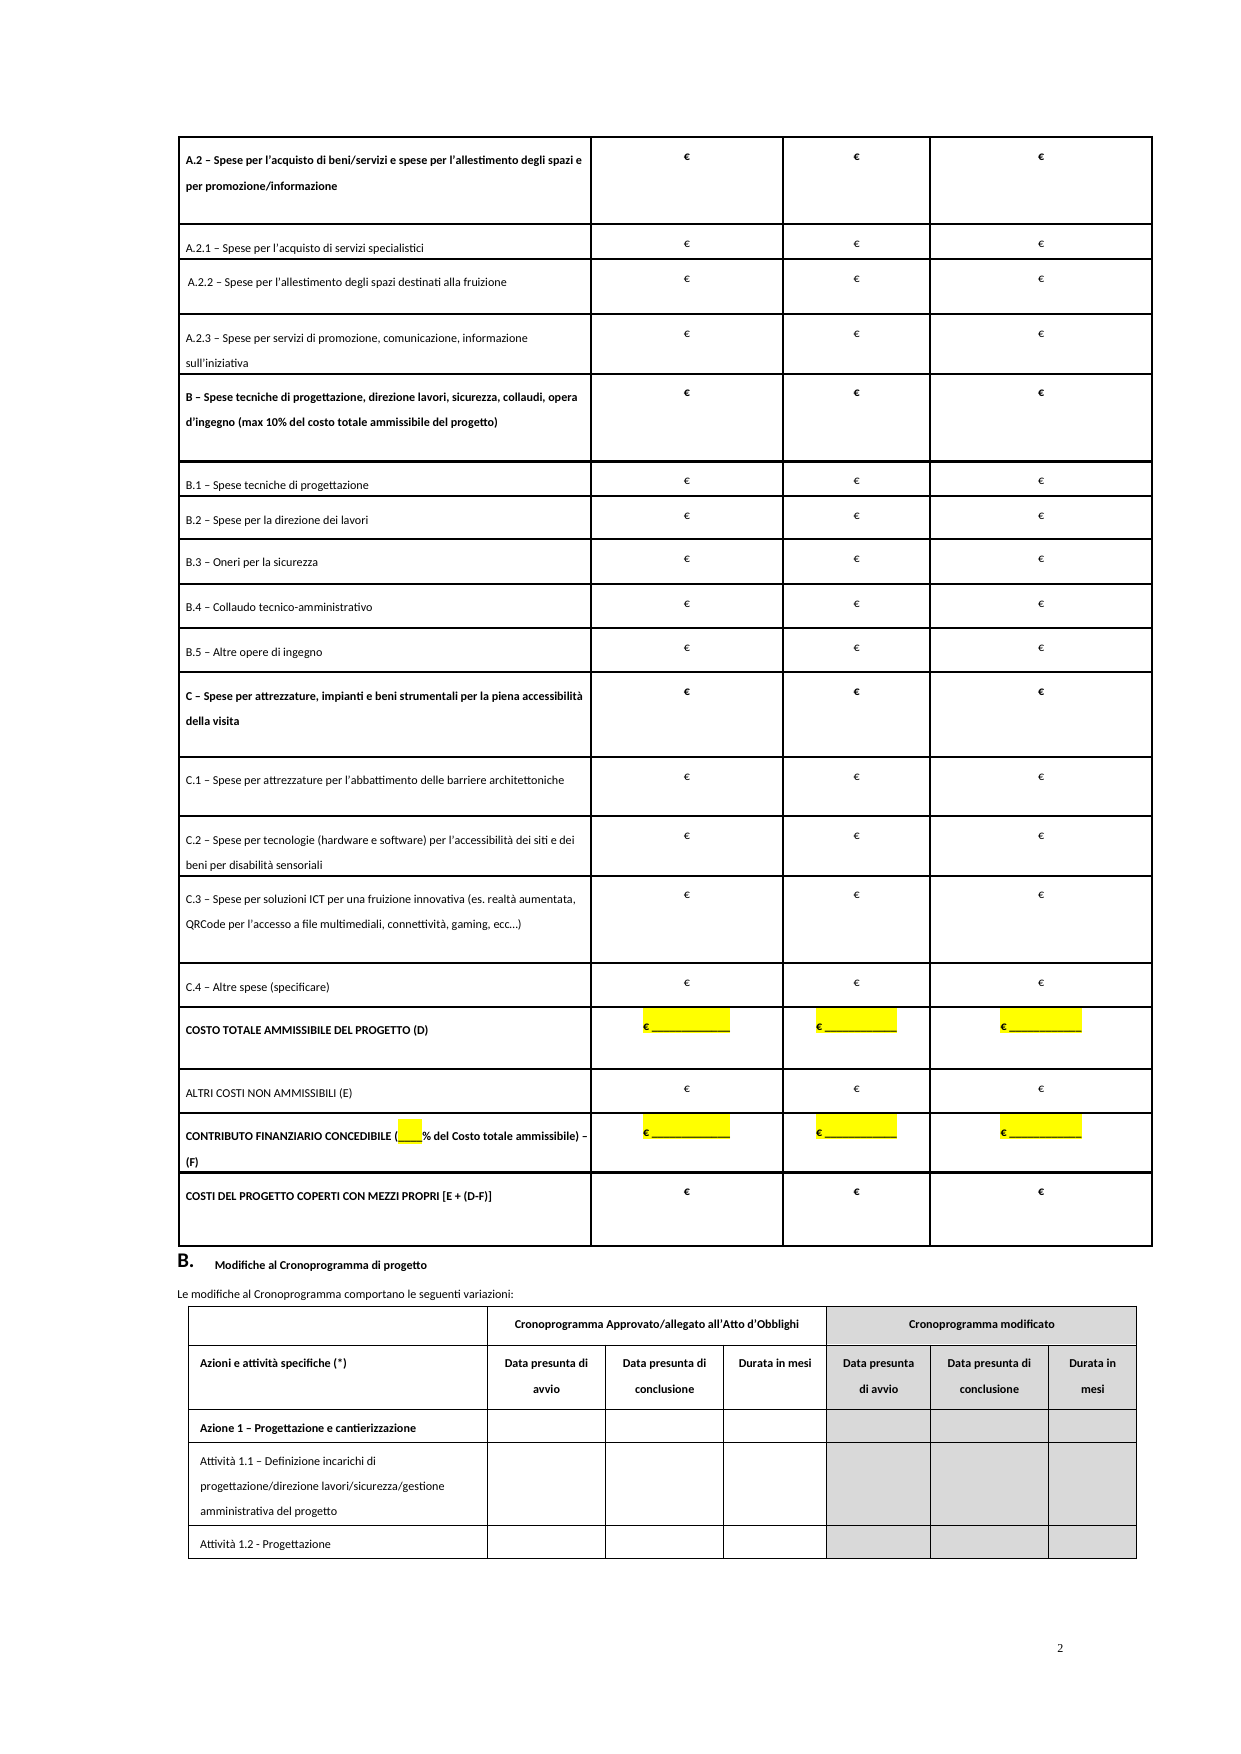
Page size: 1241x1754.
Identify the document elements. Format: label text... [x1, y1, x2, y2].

table_cell € [784, 1070, 929, 1112]
table_cell A.2.3 – Spese per servizi di promozione, comunicazione, informazione sull’iniziativa [180, 315, 590, 372]
table_cell C.1 – Spese per attrezzature per l’abbattimento delle barriere architettoniche [180, 758, 590, 815]
table_cell € [784, 463, 929, 495]
table_cell € [931, 877, 1151, 962]
table_cell € [592, 964, 782, 1006]
table_cell € [931, 260, 1151, 313]
table_cell Data presunta di conclusione [931, 1346, 1048, 1409]
table_cell € ____________ [784, 1114, 929, 1171]
table_cell [931, 1526, 1048, 1558]
table_cell [606, 1443, 723, 1525]
table_cell € ____________ [931, 1114, 1151, 1171]
table_cell € [592, 260, 782, 313]
table_cell € [784, 877, 929, 962]
list Modifiche al Cronoprogramma di progetto [177, 1247, 1063, 1273]
table_cell € [592, 1070, 782, 1112]
table_cell Durata in mesi [724, 1346, 826, 1409]
table_cell € [931, 463, 1151, 495]
table_cell € [592, 758, 782, 815]
table_cell € [931, 817, 1151, 874]
table_cell [488, 1443, 605, 1525]
table_cell [724, 1526, 826, 1558]
table_cell A.2 – Spese per l’acquisto di beni/servizi e spese per l’allestimento degli spazi e per promozione/informazione [180, 138, 590, 223]
table_cell € [592, 629, 782, 671]
table_cell € [784, 758, 929, 815]
table_cell [724, 1443, 826, 1525]
table_cell € [592, 877, 782, 962]
table_cell € [931, 1174, 1151, 1245]
table_cell € [784, 585, 929, 627]
table_cell € [592, 1174, 782, 1245]
table_cell € ____________ [784, 1008, 929, 1068]
table_cell Attività 1.1 – Definizione incarichi di progettazione/direzione lavori/sicurezza/gestione amministrativa del progetto [189, 1443, 487, 1525]
table_cell COSTI DEL PROGETTO COPERTI CON MEZZI PROPRI [E + (D-F)] [180, 1174, 590, 1245]
table_cell A.2.1 – Spese per l’acquisto di servizi specialistici [180, 225, 590, 258]
table_cell [1049, 1526, 1136, 1558]
table_header Cronoprogramma Approvato/allegato all’Atto d’Obblighi [488, 1307, 826, 1344]
table_cell € [931, 758, 1151, 815]
table_cell € [931, 540, 1151, 583]
table_cell € [784, 225, 929, 258]
table_cell € [784, 375, 929, 460]
table_cell € [931, 585, 1151, 627]
table_cell [488, 1410, 605, 1442]
table_cell € [784, 817, 929, 874]
text Le modifiche al Cronoprogramma comportano le seguenti variazioni: [177, 1276, 1063, 1302]
table_cell B.1 – Spese tecniche di progettazione [180, 463, 590, 495]
table_cell € [931, 375, 1151, 460]
table_cell € [784, 497, 929, 538]
table_cell € [931, 673, 1151, 756]
table_cell C – Spese per attrezzature, impianti e beni strumentali per la piena accessibilità della visita [180, 673, 590, 756]
table_cell € [931, 964, 1151, 1006]
table_cell € [592, 315, 782, 372]
table_cell [931, 1443, 1048, 1525]
table_cell € ____________ [931, 1008, 1151, 1068]
table_cell € [784, 540, 929, 583]
table_cell B.5 – Altre opere di ingegno [180, 629, 590, 671]
table_cell € [784, 673, 929, 756]
table_cell ALTRI COSTI NON AMMISSIBILI (E) [180, 1070, 590, 1112]
table_cell C.4 – Altre spese (specificare) [180, 964, 590, 1006]
table_cell € [592, 497, 782, 538]
table_cell [827, 1526, 930, 1558]
table_cell € _____________ [592, 1008, 782, 1068]
table_cell [724, 1410, 826, 1442]
table_cell € [784, 964, 929, 1006]
table_cell [827, 1410, 930, 1442]
table_cell € [592, 225, 782, 258]
table_cell Azioni e attività specifiche (*) [189, 1346, 487, 1409]
table_cell [606, 1410, 723, 1442]
table_cell € [592, 375, 782, 460]
table_cell B – Spese tecniche di progettazione, direzione lavori, sicurezza, collaudi, opera d’ingegno (max 10% del costo totale ammissibile del progetto) [180, 375, 590, 460]
table_header Cronoprogramma modificato [827, 1307, 1136, 1344]
table_cell B.4 – Collaudo tecnico-amministrativo [180, 585, 590, 627]
table_cell B.2 – Spese per la direzione dei lavori [180, 497, 590, 538]
table_cell [606, 1526, 723, 1558]
table_cell € [784, 629, 929, 671]
table_cell € [592, 817, 782, 874]
table_cell A.2.2 – Spese per l’allestimento degli spazi destinati alla fruizione [180, 260, 590, 313]
table_cell [827, 1443, 930, 1525]
table_cell € [784, 260, 929, 313]
table_cell € [931, 315, 1151, 372]
table_cell € _____________ [592, 1114, 782, 1171]
table_cell € [931, 629, 1151, 671]
table_cell € [931, 225, 1151, 258]
table_cell B.3 – Oneri per la sicurezza [180, 540, 590, 583]
table_cell C.3 – Spese per soluzioni ICT per una fruizione innovativa (es. realtà aumentata, QRCode per l’accesso a file multimediali, connettività, gaming, ecc…) [180, 877, 590, 962]
table_cell € [592, 673, 782, 756]
table_cell € [592, 463, 782, 495]
table_cell € [931, 497, 1151, 538]
table_cell CONTRIBUTO FINANZIARIO CONCEDIBILE (____% del Costo totale ammissibile) – (F) [180, 1114, 590, 1171]
table_cell Durata in mesi [1049, 1346, 1136, 1409]
table_cell € [784, 315, 929, 372]
table_cell Attività 1.2 - Progettazione [189, 1526, 487, 1558]
table_cell Data presunta di avvio [827, 1346, 930, 1409]
table_header [189, 1307, 487, 1344]
table_cell [1049, 1443, 1136, 1525]
table_cell € [592, 540, 782, 583]
table_cell € [592, 585, 782, 627]
table_cell € [592, 138, 782, 223]
table_cell € [784, 1174, 929, 1245]
table_cell € [931, 1070, 1151, 1112]
table_cell Azione 1 – Progettazione e cantierizzazione [189, 1410, 487, 1442]
table_cell Data presunta di conclusione [606, 1346, 723, 1409]
table_cell € [784, 138, 929, 223]
table_cell € [931, 138, 1151, 223]
table_cell [488, 1526, 605, 1558]
table_cell [1049, 1410, 1136, 1442]
table_cell C.2 – Spese per tecnologie (hardware e software) per l’accessibilità dei siti e dei beni per disabilità sensoriali [180, 817, 590, 874]
table_cell COSTO TOTALE AMMISSIBILE DEL PROGETTO (D) [180, 1008, 590, 1068]
table_cell Data presunta di avvio [488, 1346, 605, 1409]
table_cell [931, 1410, 1048, 1442]
